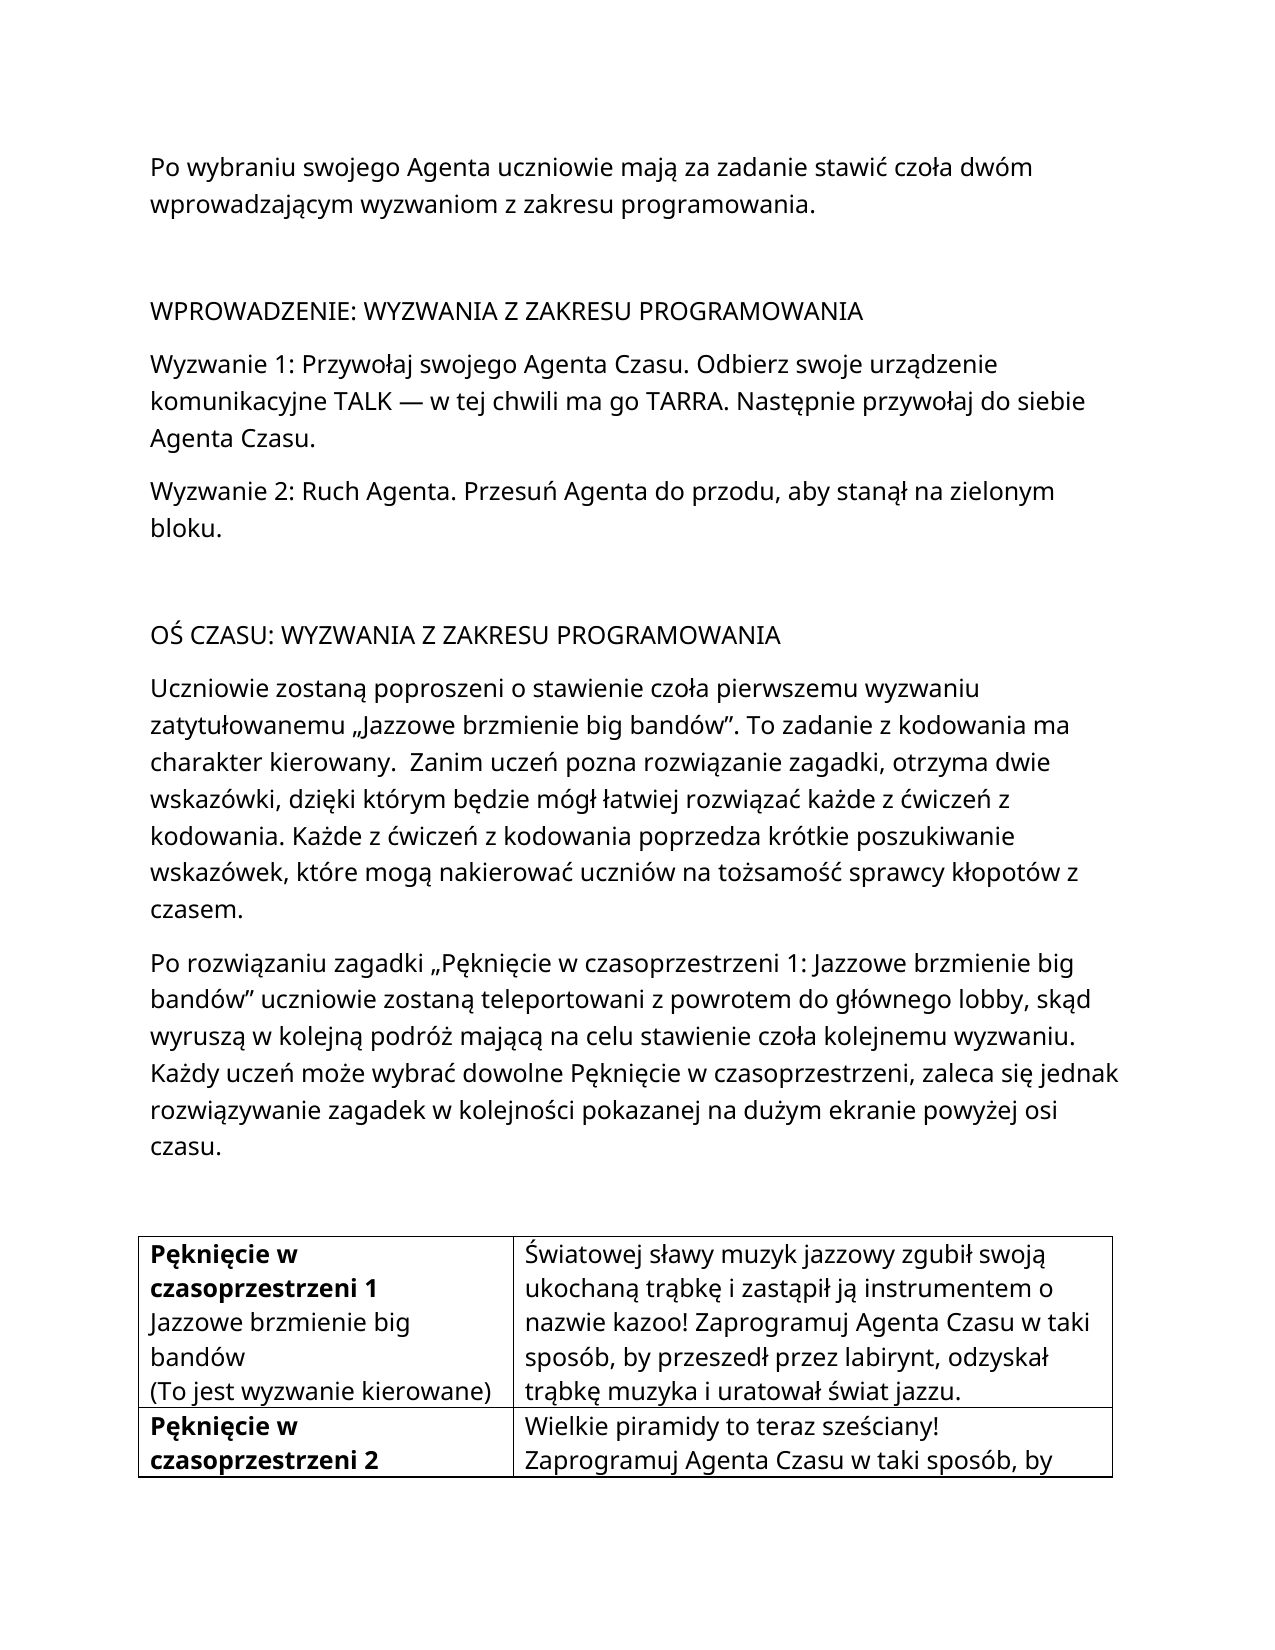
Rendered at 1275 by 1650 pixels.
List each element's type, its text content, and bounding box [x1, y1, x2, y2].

text Wyzwanie 2: Ruch Agenta. Przesuń Agenta do przodu, aby stanął na zielonym bloku. [150, 474, 1125, 545]
table_header Światowej sławy muzyk jazzowy zgubił swoją ukochaną trąbkę i zastąpił ją instrumentem o nazwie kazoo! Zaprogramuj Agenta Czasu w taki sposób, by przeszedł przez labirynt, odzyskał trąbkę muzyka i uratował świat jazzu. [514, 1237, 1112, 1407]
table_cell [139, 1408, 513, 1476]
text Uczniowie zostaną poproszeni o stawienie czoła pierwszemu wyzwaniu zatytułowanemu „Jazzowe brzmienie big bandów”. To zadanie z kodowania ma charakter kierowany. Zanim uczeń pozna rozwiązanie zagadki, otrzyma dwie wskazówki, dzięki którym będzie mógł łatwiej rozwiązać każde z ćwiczeń z kodowania. Każde z ćwiczeń z kodowania poprzedza krótkie poszukiwanie wskazówek, które mogą nakierować uczniów na tożsamość sprawcy kłopotów z czasem. [150, 671, 1125, 926]
text Wyzwanie 1: Przywołaj swojego Agenta Czasu. Odbierz swoje urządzenie komunikacyjne TALK — w tej chwili ma go TARRA. Następnie przywołaj do siebie Agenta Czasu. [150, 347, 1125, 455]
text WPROWADZENIE: WYZWANIA Z ZAKRESU PROGRAMOWANIA [150, 294, 1125, 328]
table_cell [514, 1408, 1112, 1476]
text Po wybraniu swojego Agenta uczniowie mają za zadanie stawić czoła dwóm wprowadzającym wyzwaniom z zakresu programowania. [150, 150, 1125, 221]
text OŚ CZASU: WYZWANIA Z ZAKRESU PROGRAMOWANIA [150, 618, 1125, 652]
text Po rozwiązaniu zagadki „Pęknięcie w czasoprzestrzeni 1: Jazzowe brzmienie big bandów” uczniowie zostaną teleportowani z powrotem do głównego lobby, skąd wyruszą w kolejną podróż mającą na celu stawienie czoła kolejnemu wyzwaniu. Każdy uczeń może wybrać dowolne Pęknięcie w czasoprzestrzeni, zaleca się jednak rozwiązywanie zagadek w kolejności pokazanej na dużym ekranie powyżej osi czasu. [150, 945, 1125, 1163]
table_header Pęknięcie w czasoprzestrzeni 1 Jazzowe brzmienie big bandów (To jest wyzwanie kierowane) [139, 1237, 513, 1407]
